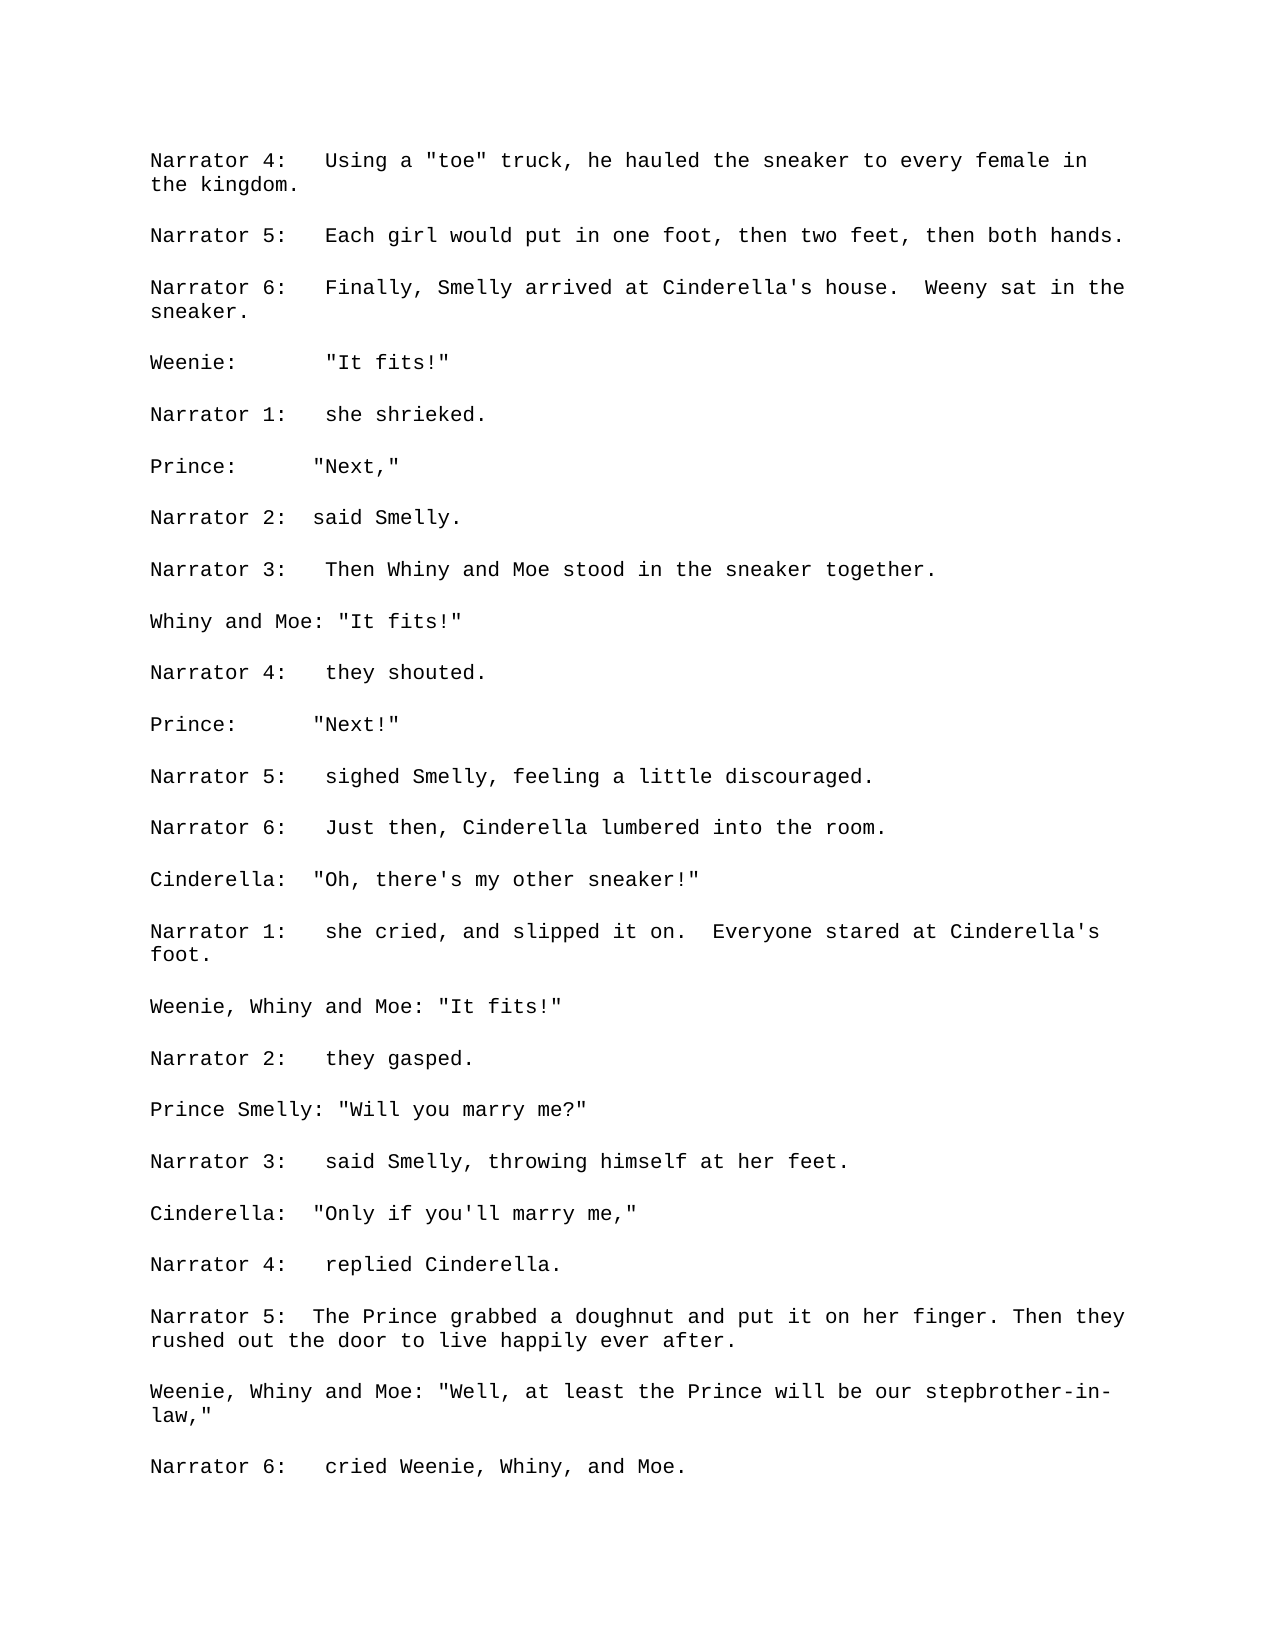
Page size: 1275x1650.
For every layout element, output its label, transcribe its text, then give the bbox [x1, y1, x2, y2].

text Narrator 3: Then Whiny and Moe stood in the sneaker together. [150, 559, 1125, 583]
text Narrator 1: she shrieked. [150, 404, 1125, 428]
text Cinderella: "Oh, there's my other sneaker!" [150, 869, 1125, 893]
text Narrator 4: replied Cinderella. [150, 1254, 1125, 1278]
text Whiny and Moe: "It fits!" [150, 611, 1125, 634]
text Narrator 5: sighed Smelly, feeling a little discouraged. [150, 766, 1125, 789]
text Narrator 6: cried Weenie, Whiny, and Moe. [150, 1457, 1125, 1480]
text Weenie, Whiny and Moe: "Well, at least the Prince will be our stepbrother-in-law," [150, 1381, 1125, 1428]
text Narrator 2: said Smelly. [150, 507, 1125, 531]
text Narrator 3: said Smelly, throwing himself at her feet. [150, 1151, 1125, 1174]
text Narrator 6: Finally, Smelly arrived at Cinderella's house. Weeny sat in the sneaker. [150, 277, 1125, 324]
text Narrator 6: Just then, Cinderella lumbered into the room. [150, 817, 1125, 841]
text Narrator 5: The Prince grabbed a doughnut and put it on her finger. Then they rushed out the door to live happily ever after. [150, 1306, 1125, 1353]
text Narrator 4: they shouted. [150, 662, 1125, 686]
text Weenie, Whiny and Moe: "It fits!" [150, 996, 1125, 1019]
text Weenie: "It fits!" [150, 352, 1125, 376]
text Narrator 1: she cried, and slipped it on. Everyone stared at Cinderella's foot. [150, 921, 1125, 968]
text Narrator 5: Each girl would put in one foot, then two feet, then both hands. [150, 225, 1125, 249]
text Prince: "Next!" [150, 714, 1125, 738]
text Narrator 2: they gasped. [150, 1048, 1125, 1071]
text Prince: "Next," [150, 456, 1125, 479]
text Prince Smelly: "Will you marry me?" [150, 1099, 1125, 1123]
text Cinderella: "Only if you'll marry me," [150, 1203, 1125, 1226]
text Narrator 4: Using a "toe" truck, he hauled the sneaker to every female in the kingdom. [150, 150, 1125, 197]
